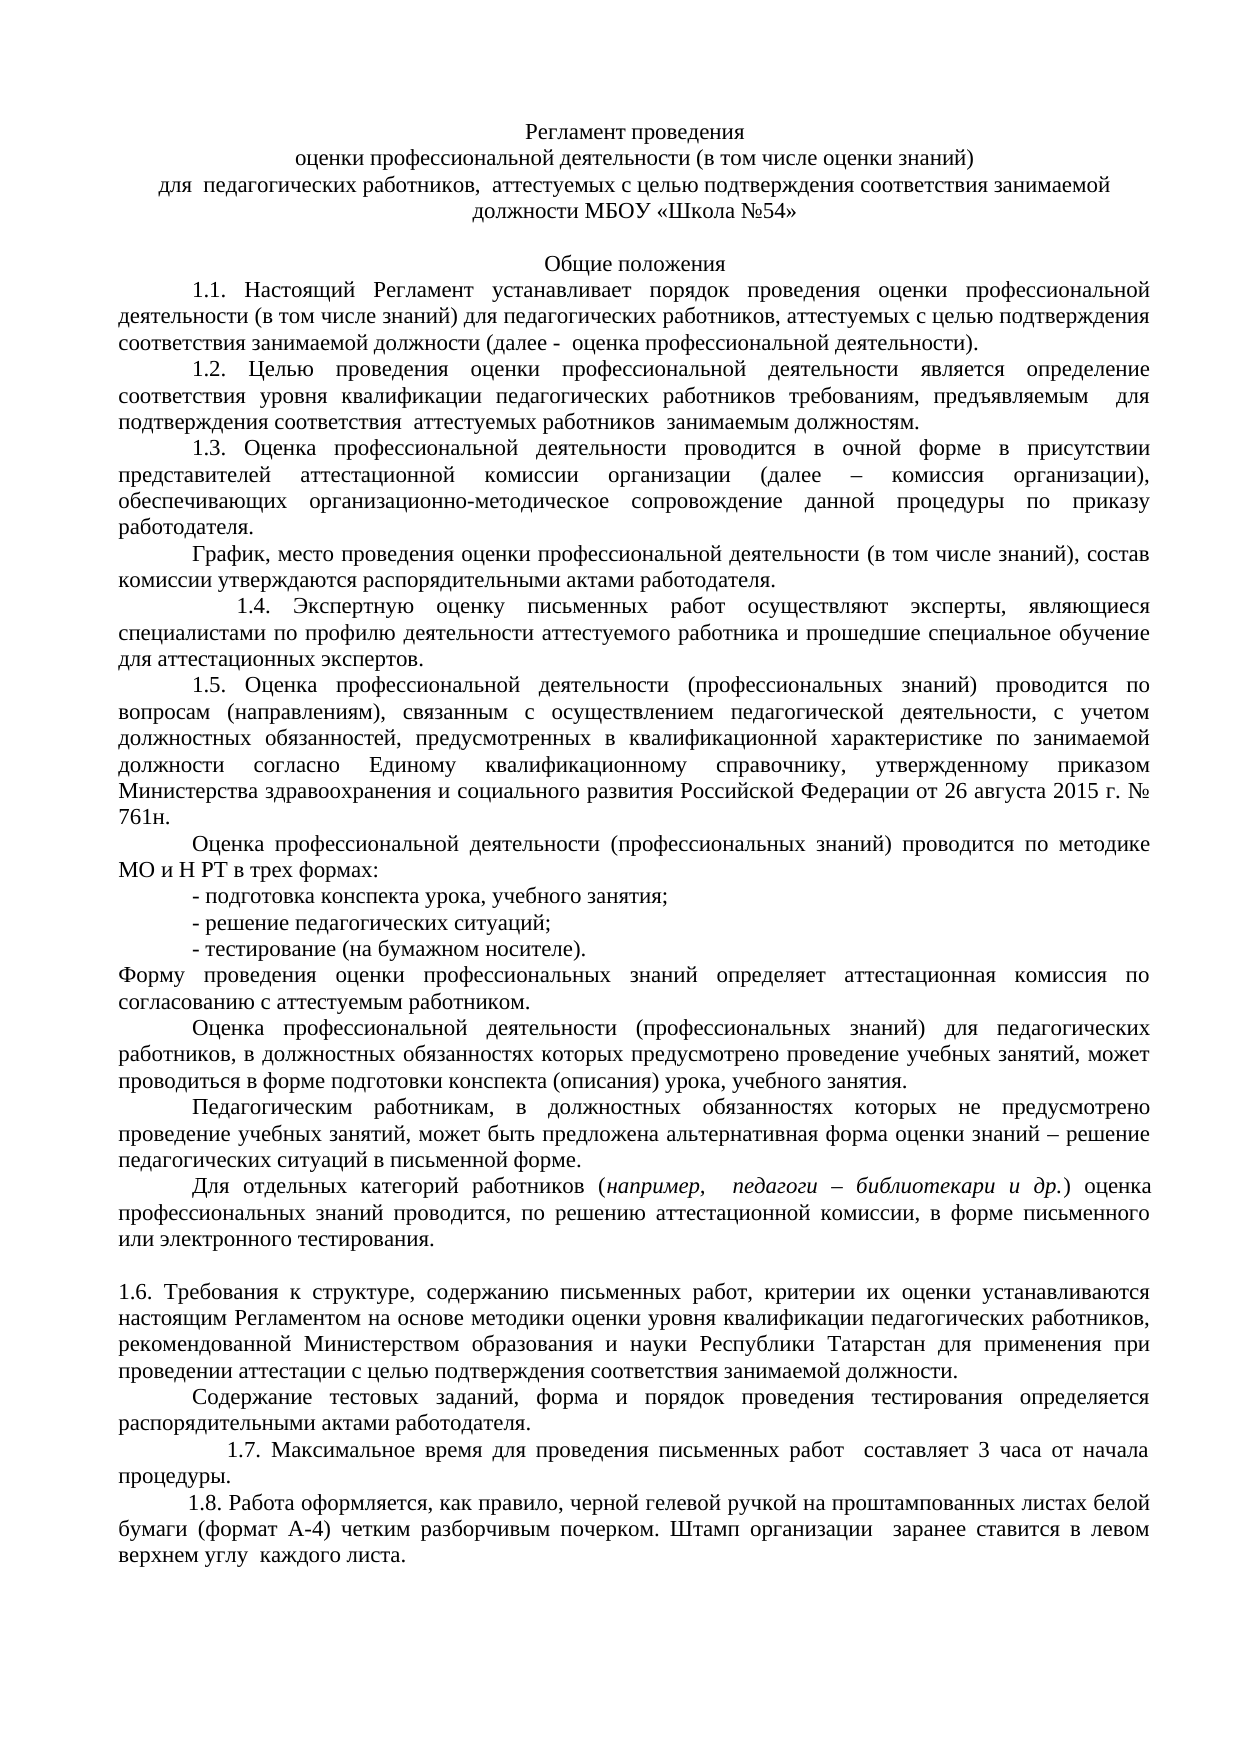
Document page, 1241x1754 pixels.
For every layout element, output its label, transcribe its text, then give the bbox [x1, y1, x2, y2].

text Педагогическим работникам, в должностных обязанностях которых не предусмотрено проведение учебных занятий, может быть предложена альтернативная форма оценки знаний – решение педагогических ситуаций в письменной форме. [118, 1093, 1152, 1172]
text 1.4. Экспертную оценку письменных работ осуществляют эксперты, являющиеся специалистами по профилю деятельности аттестуемого работника и прошедшие специальное обучение для аттестационных экспертов. [118, 592, 1152, 672]
text Для отдельных категорий работников (например, педагоги – библиотекари и др.) оценка профессиональных знаний проводится, по решению аттестационной комиссии, в форме письменного или электронного тестирования. [118, 1172, 1152, 1251]
text - подготовка конспекта урока, учебного занятия; [118, 882, 1152, 909]
text 1.3. Оценка профессиональной деятельности проводится в очной форме в присутствии представителей аттестационной комиссии организации (далее – комиссия организации), обеспечивающих организационно-методическое сопровождение данной процедуры по приказу работодателя. [118, 434, 1152, 540]
text - решение педагогических ситуаций; [118, 909, 1152, 935]
text 1.8. Работа оформляется, как правило, черной гелевой ручкой на проштампованных листах белой бумаги (формат А-4) четким разборчивым почерком. Штамп организации заранее ставится в левом верхнем углу каждого листа. [118, 1488, 1152, 1568]
text График, место проведения оценки профессиональной деятельности (в том числе знаний), состав комиссии утверждаются распорядительными актами работодателя. [118, 540, 1152, 592]
text Оценка профессиональной деятельности (профессиональных знаний) проводится по методике МО и Н РТ в трех формах: [118, 830, 1152, 882]
text Регламент проведения [118, 118, 1152, 144]
text Форму проведения оценки профессиональных знаний определяет аттестационная комиссия по согласованию с аттестуемым работником. [118, 961, 1152, 1014]
text Оценка профессиональной деятельности (профессиональных знаний) для педагогических работников, в должностных обязанностях которых предусмотрено проведение учебных занятий, может проводиться в форме подготовки конспекта (описания) урока, учебного занятия. [118, 1014, 1152, 1093]
text 1.5. Оценка профессиональной деятельности (профессиональных знаний) проводится по вопросам (направлениям), связанным с осуществлением педагогической деятельности, с учетом должностных обязанностей, предусмотренных в квалификационной характеристике по занимаемой должности согласно Единому квалификационному справочнику, утвержденному приказом Министерства здравоохранения и социального развития Российской Федерации от 26 августа . № 761н. [118, 672, 1152, 830]
text 1.7. Максимальное время для проведения письменных работ составляет 3 часа от начала процедуры. [118, 1436, 1152, 1488]
text 1.2. Целью проведения оценки профессиональной деятельности является определение соответствия уровня квалификации педагогических работников требованиям, предъявляемым для подтверждения соответствия аттестуемых работников занимаемым должностям. [118, 355, 1152, 434]
text - тестирование (на бумажном носителе). [118, 935, 1152, 961]
text Общие положения [118, 250, 1152, 276]
text для педагогических работников, аттестуемых с целью подтверждения соответствия занимаемой должности МБОУ «Школа №54» [118, 171, 1152, 223]
text 1.6. Требования к структуре, содержанию письменных работ, критерии их оценки устанавливаются настоящим Регламентом на основе методики оценки уровня квалификации педагогических работников, рекомендованной Министерством образования и науки Республики Татарстан для применения при проведении аттестации с целью подтверждения соответствия занимаемой должности. [118, 1278, 1152, 1383]
text 1.1. Настоящий Регламент устанавливает порядок проведения оценки профессиональной деятельности (в том числе знаний) для педагогических работников, аттестуемых с целью подтверждения соответствия занимаемой должности (далее - оценка профессиональной деятельности). [118, 276, 1152, 355]
text оценки профессиональной деятельности (в том числе оценки знаний) [118, 144, 1152, 171]
text Содержание тестовых заданий, форма и порядок проведения тестирования определяется распорядительными актами работодателя. [118, 1383, 1152, 1436]
